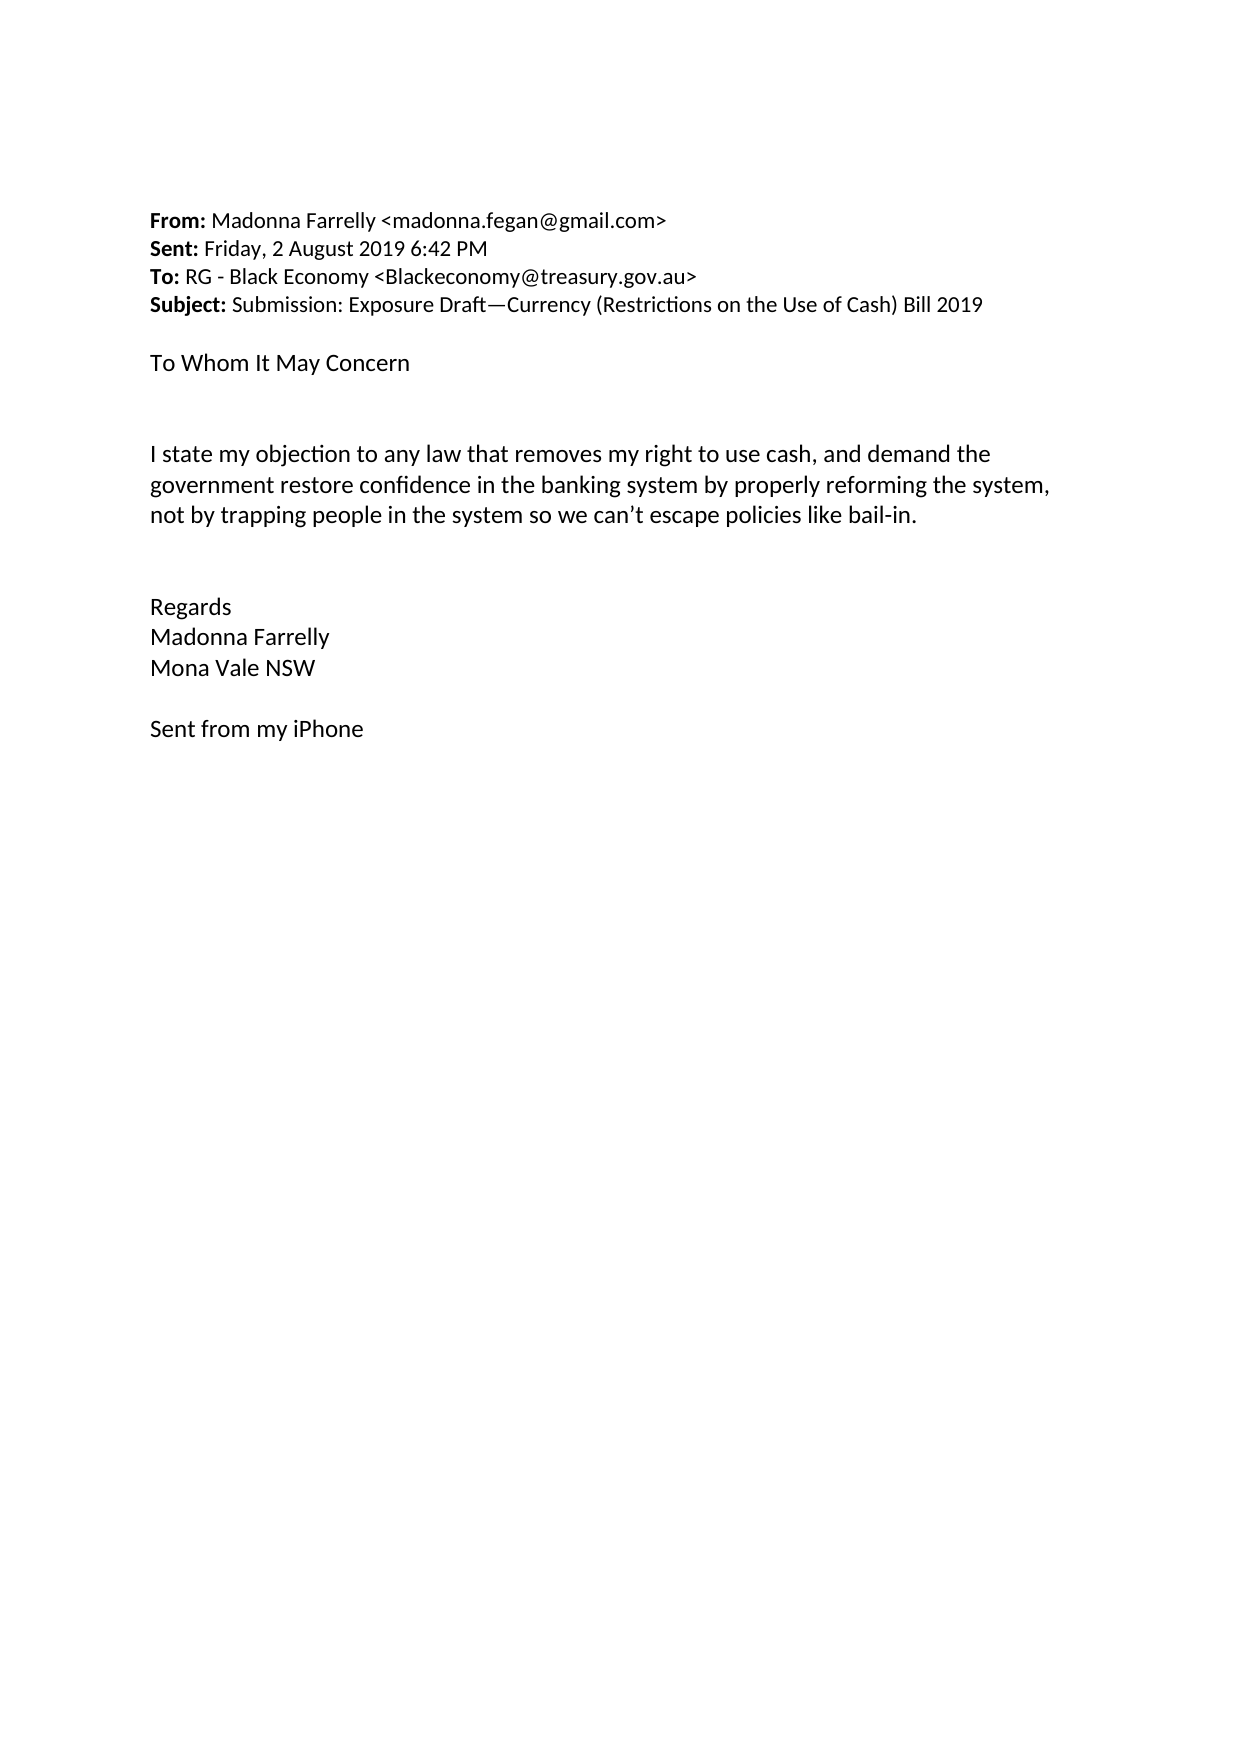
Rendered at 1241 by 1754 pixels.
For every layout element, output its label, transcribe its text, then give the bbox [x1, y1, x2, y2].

text From: Madonna Farrelly <madonna.fegan@gmail.com> Sent: Friday, 2 August 2019 6:42 PM To: RG - Black Economy <Blackeconomy@treasury.gov.au> Subject: Submission: Exposure Draft—Currency (Restrictions on the Use of Cash) Bill 2019 [150, 206, 1090, 318]
text Sent from my iPhone [150, 713, 1090, 744]
text I state my objection to any law that removes my right to use cash, and demand the government restore confidence in the banking system by properly reforming the system, not by trapping people in the system so we can’t escape policies like bail-in. [150, 438, 1090, 530]
text To Whom It May Concern [150, 347, 1090, 377]
text Regards [150, 591, 1090, 622]
text Madonna Farrelly [150, 622, 1090, 652]
text Mona Vale NSW [150, 652, 1090, 683]
